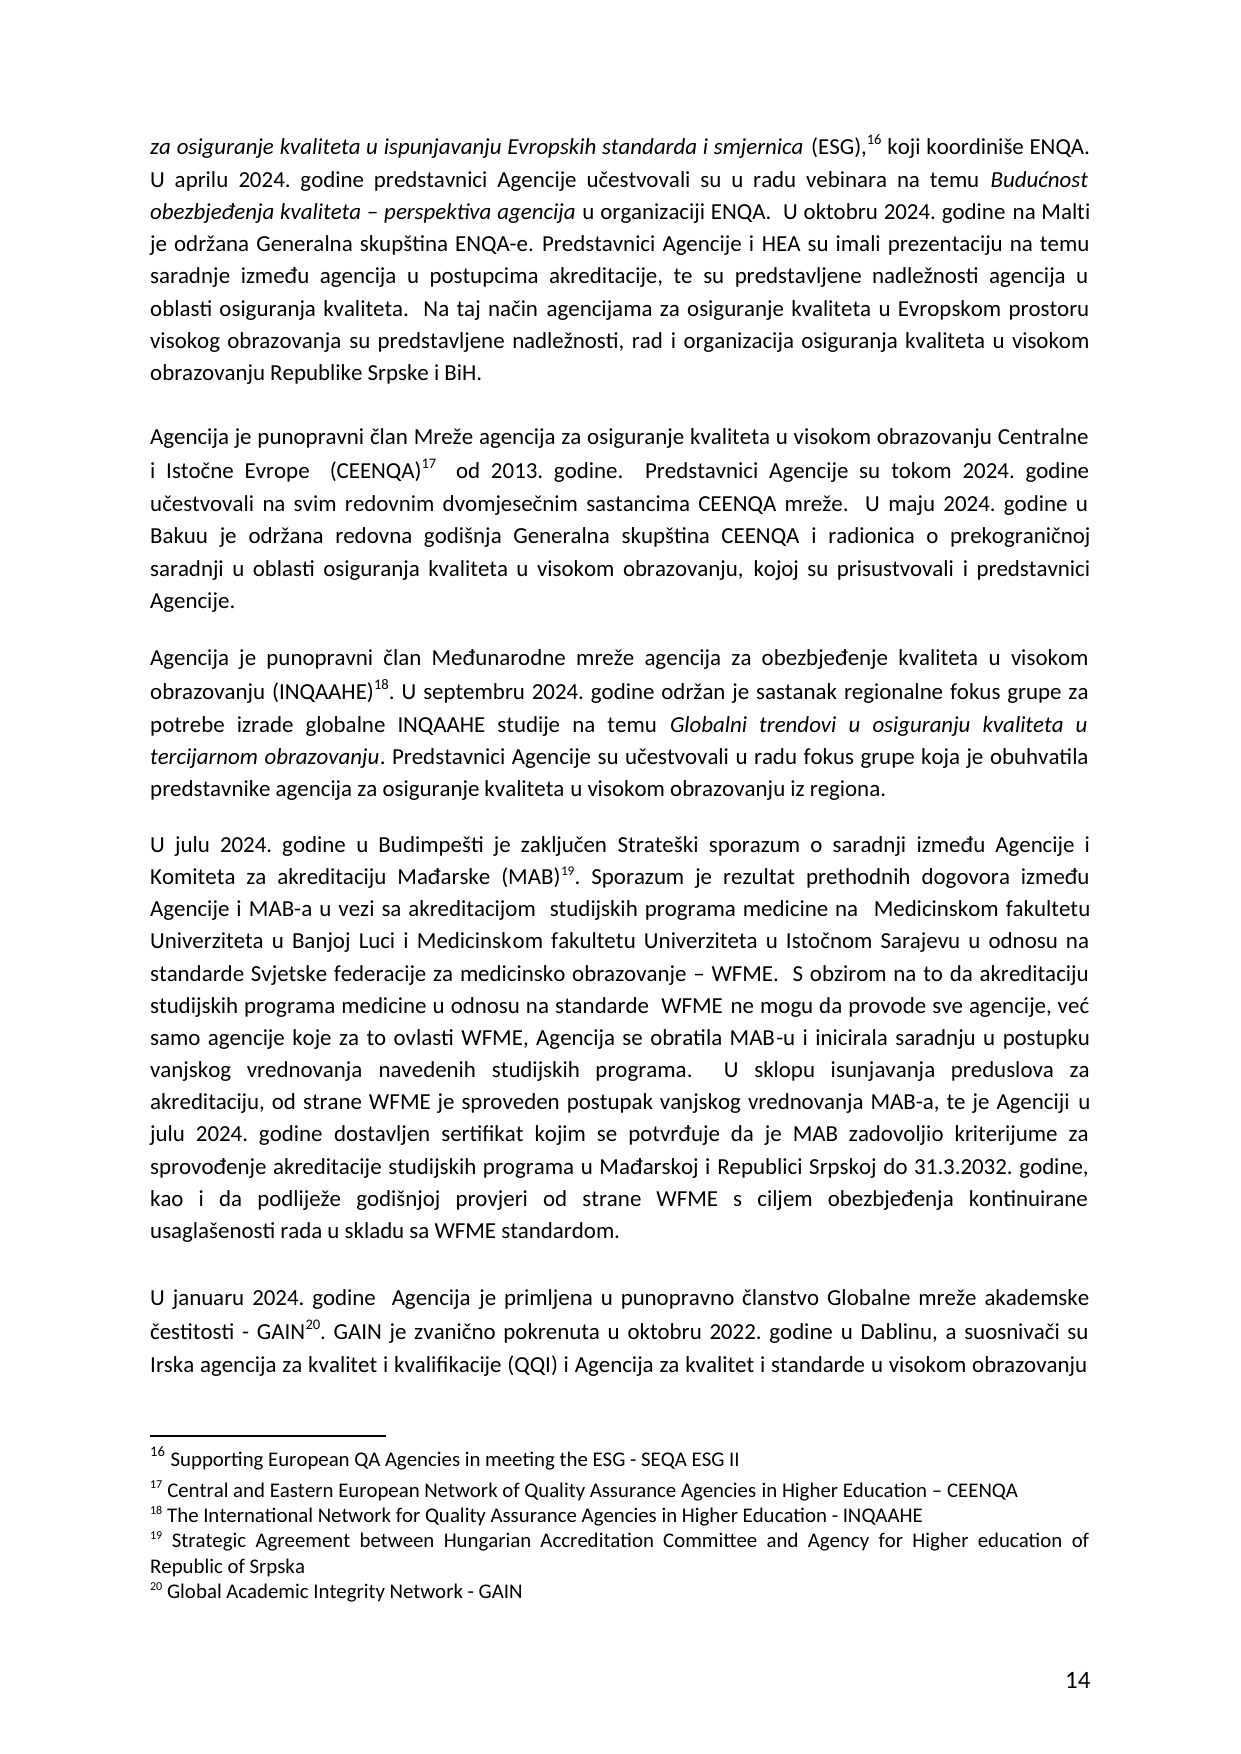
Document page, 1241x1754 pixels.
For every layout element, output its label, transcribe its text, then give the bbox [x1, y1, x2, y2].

text Agencija je punopravni član Međunarodne mreže agencija za obezbjeđenje kvaliteta u visokom obrazovanju (INQAAHE). U septembru 2024. godine održan je sastanak regionalne fokus grupe za potrebe izrade globalne INQAAHE studije na temu Globalni trendovi u osiguranju kvaliteta u tercijarnom obrazovanju. Predstavnici Agencije su učestvovali u radu fokus grupe koja je obuhvatila predstavnike agencija za osiguranje kvaliteta u visokom obrazovanju iz regiona. [150, 643, 1090, 802]
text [150, 130, 1090, 386]
text Agencija je punopravni član Mreže agencija za osiguranje kvaliteta u visokom obrazovanju Centralne i Istočne Evrope (CEENQA) od 2013. godine. Predstavnici Agencije su tokom 2024. godine učestvovali na svim redovnim dvomjesečnim sastancima CEENQA mreže. U maju 2024. godine u Bakuu je održana redovna godišnja Generalna skupština CEENQA i radionica o prekograničnoj saradnji u oblasti osiguranja kvaliteta u visokom obrazovanju, kojoj su prisustvovali i predstavnici Agencije. [150, 422, 1090, 614]
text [150, 1283, 1090, 1378]
text U julu 2024. godine u Budimpešti je zaključen Strateški sporazum o saradnji između Agencije i Komiteta za akreditaciju Mađarske (MAB). Sporazum je rezultat prethodnih dogovora između Agencije i MAB-a u vezi sa akreditacijom studijskih programa medicine na Medicinskom fakultetu Univerziteta u Banjoj Luci i Medicinskom fakultetu Univerziteta u Istočnom Sarajevu u odnosu na standarde Svjetske federacije za medicinsko obrazovanje – WFME. S obzirom na to da akreditaciju studijskih programa medicine u odnosu na standarde WFME ne mogu da provode sve agencije, već samo agencije koje za to ovlasti WFME, Agencija se obratila MAB-u i inicirala saradnju u postupku vanjskog vrednovanja navedenih studijskih programa. U sklopu isunjavanja preduslova za akreditaciju, od strane WFME je sproveden postupak vanjskog vrednovanja MAB-a, te je Agenciji u julu 2024. godine dostavljen sertifikat kojim se potvrđuje da je MAB zadovoljio kriterijume za sprovođenje akreditacije studijskih programa u Mađarskoj i Republici Srpskoj do 31.3.2032. godine, kao i da podliježe godišnjoj provjeri od strane WFME s ciljem obezbjeđenja kontinuirane usaglašenosti rada u skladu sa WFME standardom. [150, 830, 1090, 1244]
